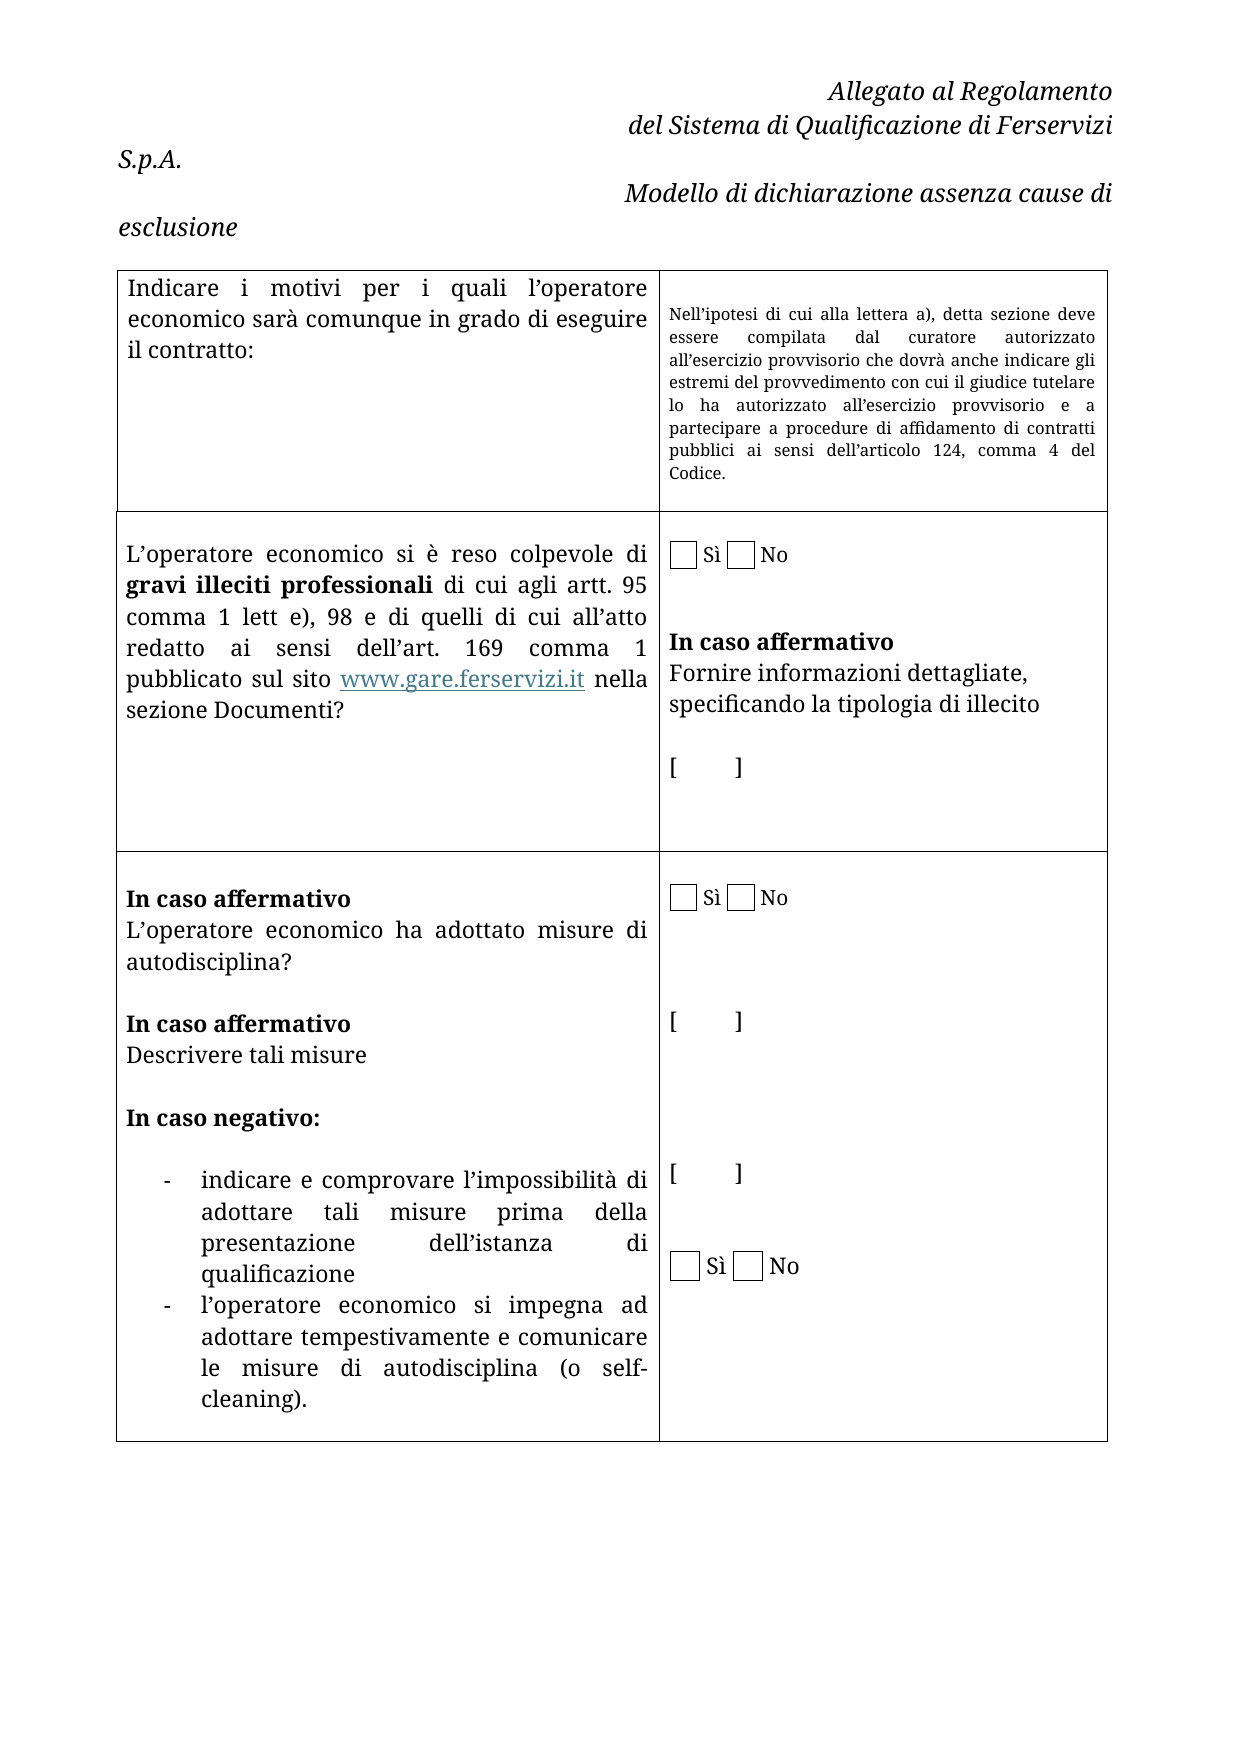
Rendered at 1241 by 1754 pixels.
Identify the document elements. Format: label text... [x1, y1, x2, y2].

table_cell In caso affermativo L’operatore economico ha adottato misure di autodisciplina? In caso affermativo Descrivere tali misure In caso negativo: indicare e comprovare l’impossibilità di adottare tali misure prima della presentazione dell’istanza di qualificazione l’operatore economico si impegna ad adottare tempestivamente e comunicare le misure di autodisciplina (o self-cleaning). [117, 852, 659, 1441]
table_cell Sì No In caso affermativo Fornire informazioni dettagliate, specificando la tipologia di illecito [ ] [660, 512, 1107, 851]
table_cell Sì No [ ] [ ] Sì No [660, 852, 1107, 1441]
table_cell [660, 271, 1107, 511]
table_cell L’operatore economico si è reso colpevole di gravi illeciti professionali di cui agli artt. 95 comma 1 lett e), 98 e di quelli di cui all’atto redatto ai sensi dell’art. 169 comma 1 pubblicato sul sito www.gare.ferservizi.it nella sezione Documenti? [117, 512, 659, 851]
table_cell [118, 271, 659, 511]
